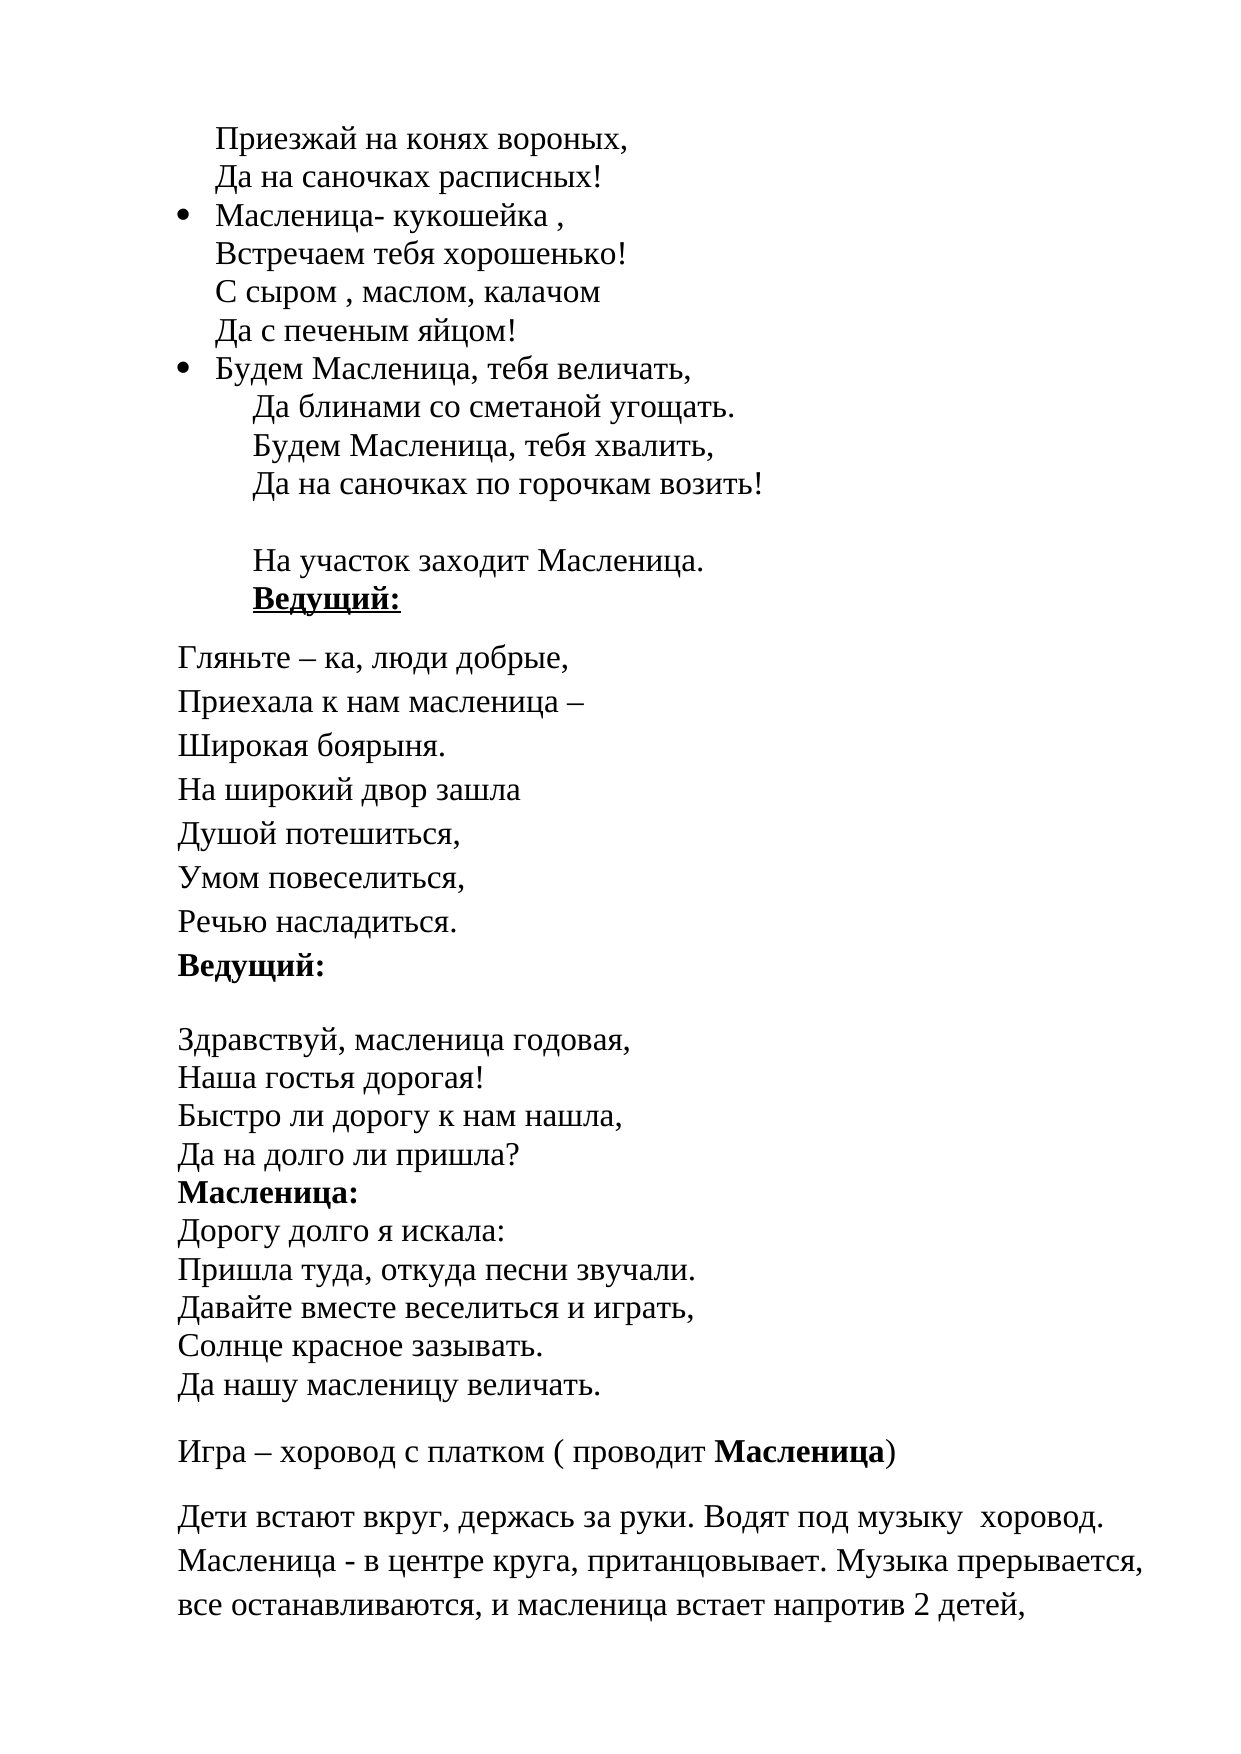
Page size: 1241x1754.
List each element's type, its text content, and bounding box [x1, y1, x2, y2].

list Масленица- кукошейка , Встречаем тебя хорошенько! С сыром , маслом, калачом [177, 195, 1152, 310]
list Да блинами со сметаной угощать. [252, 386, 1152, 425]
text Гляньте – ка, люди добрые, Приехала к нам масленица – Широкая боярыня. На широкий двор зашла Душой потешиться, Умом повеселиться, Речью насладиться. Ведущий: [177, 637, 1152, 984]
list Будем Масленица, тебя величать, [177, 348, 1152, 386]
list На участок заходит Масленица. [252, 540, 1152, 578]
list Да с печеным яйцом! [215, 310, 1152, 348]
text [177, 1496, 1152, 1623]
list Будем Масленица, тебя хвалить, [252, 425, 1152, 463]
list Да на саночках по горочкам возить! [252, 463, 1152, 501]
list Ведущий: [252, 578, 1152, 616]
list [177, 118, 1152, 195]
text Здравствуй, масленица годовая, Наша гостья дорогая! Быстро ли дорогу к нам нашла, Да на долго ли пришла? Масленица: Дорогу долго я искала: Пришла туда, откуда песни звучали. Давайте вместе веселиться и играть, Солнце красное зазывать. Да нашу масленицу величать. [177, 1019, 1152, 1402]
text Игра – хоровод с платком ( проводит Масленица) [177, 1431, 1152, 1470]
